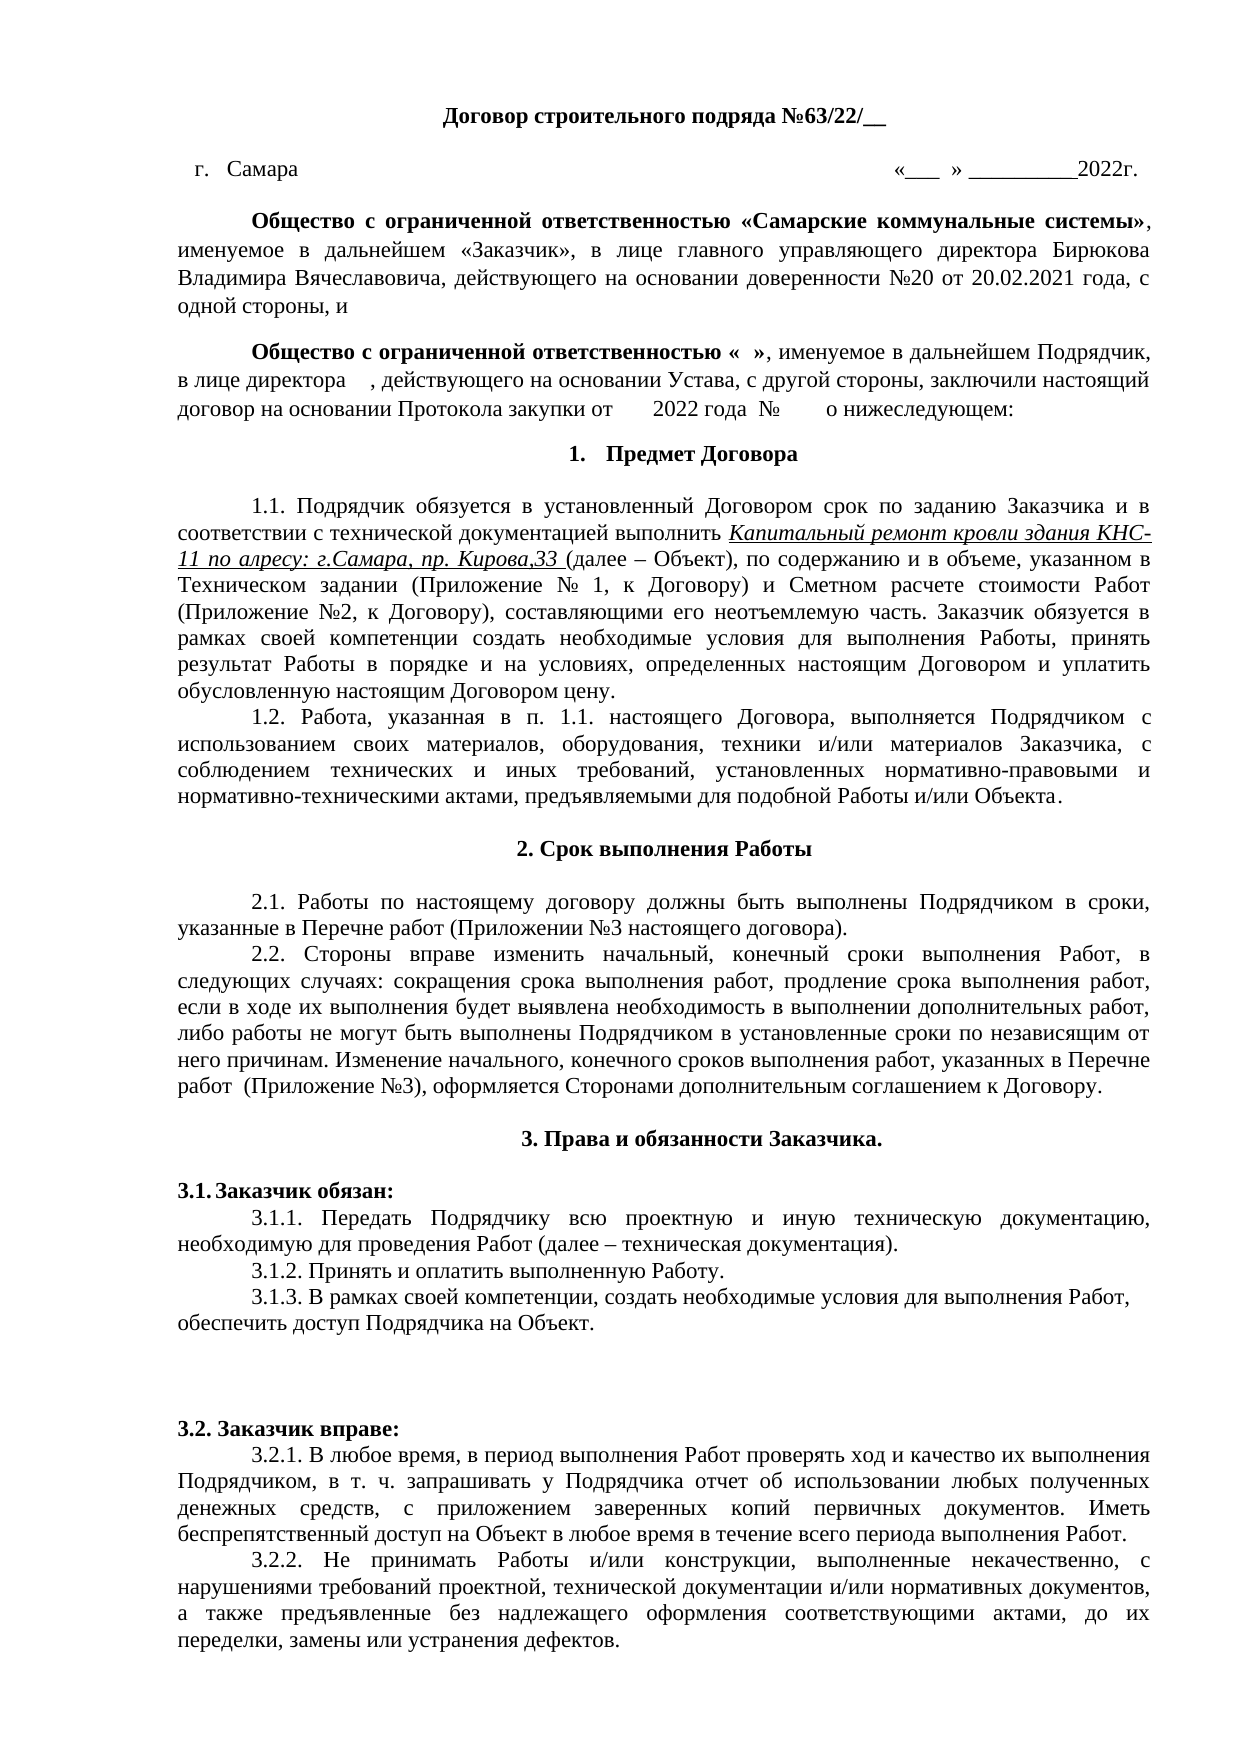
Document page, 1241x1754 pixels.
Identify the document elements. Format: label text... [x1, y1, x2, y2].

text 1.1. Подрядчик обязуется в установленный Договором срок по заданию Заказчика и в соответствии с технической документацией выполнить Капитальный ремонт кровли здания КНС-11 по алресу: г.Самара, пр. Кирова,33 (далее – Объект), по содержанию и в объеме, указанном в Техническом задании (Приложение № 1, к Договору) и Сметном расчете стоимости Работ (Приложение №2, к Договору), составляющими его неотъемлемую часть. Заказчик обязуется в рамках своей компетенции создать необходимые условия для выполнения Работы, принять результат Работы в порядке и на условиях, определенных настоящим Договором и уплатить обусловленную настоящим Договором цену. [177, 492, 1152, 703]
text 3.1.1. Передать Подрядчику всю проектную и иную техническую документацию, необходимую для проведения Работ (далее – техническая документация). [177, 1204, 1152, 1257]
text 3.2.1. В любое время, в период выполнения Работ проверять ход и качество их выполнения Подрядчиком, в т. ч. запрашивать у Подрядчика отчет об использовании любых полученных денежных средств, с приложением заверенных копий первичных документов. Иметь беспрепятственный доступ на Объект в любое время в течение всего периода выполнения Работ. [177, 1441, 1152, 1547]
text 2.2. Стороны вправе изменить начальный, конечный сроки выполнения Работ, в следующих случаях: сокращения срока выполнения работ, продление срока выполнения работ, если в ходе их выполнения будет выявлена необходимость в выполнении дополнительных работ, либо работы не могут быть выполнены Подрядчиком в установленные сроки по независящим от него причинам. Изменение начального, конечного сроков выполнения работ, указанных в Перечне работ (Приложение №3), оформляется Сторонами дополнительным соглашением к Договору. [177, 940, 1152, 1098]
text 3.1.3. В рамках своей компетенции, создать необходимые условия для выполнения Работ, [251, 1283, 1152, 1309]
text 3.2. Заказчик вправе: [177, 1415, 1152, 1441]
text Общество с ограниченной ответственностью «Самарские коммунальные системы», именуемое в дальнейшем «Заказчик», в лице главного управляющего директора Бирюкова Владимира Вячеславовича, действующего на основании доверенности №20 от 20.02.2021 года, с одной стороны, и [177, 207, 1152, 319]
text Общество с ограниченной ответственностью « », именуемое в дальнейшем Подрядчик, в лице директора , действующего на основании Устава, с другой стороны, заключили настоящий договор на основании Протокола закупки от 2022 года № о нижеследующем: [177, 338, 1152, 421]
text г. Самара «___ » _________ 2022г. [177, 154, 1152, 181]
text Договор строительного подряда №63/22/__ [177, 102, 1152, 128]
text 2. Срок выполнения Работы [177, 835, 1152, 861]
text 3.2.2. Не принимать Работы и/или конструкции, выполненные некачественно, с нарушениями требований проектной, технической документации и/или нормативных документов, а также предъявленные без надлежащего оформления соответствующими актами, до их переделки, замены или устранения дефектов. [177, 1547, 1152, 1652]
text 1.2. Работа, указанная в п. 1.1. настоящего Договора, выполняется Подрядчиком с использованием своих материалов, оборудования, техники и/или материалов Заказчика, с соблюдением технических и иных требований, установленных нормативно-правовыми и нормативно-техническими актами, предъявляемыми для подобной Работы и/или Объекта. [177, 703, 1152, 809]
list Предмет Договора [215, 440, 1152, 466]
text 3.1.2. Принять и оплатить выполненную Работу. [177, 1257, 1152, 1283]
text 3. Права и обязанности Заказчика. [177, 1125, 1152, 1151]
text 2.1. Работы по настоящему договору должны быть выполнены Подрядчиком в сроки, указанные в Перечне работ (Приложении №3 настоящего договора). [177, 888, 1152, 940]
text обеспечить доступ Подрядчика на Объект. [177, 1309, 1152, 1336]
list Заказчик обязан: [177, 1178, 1152, 1204]
